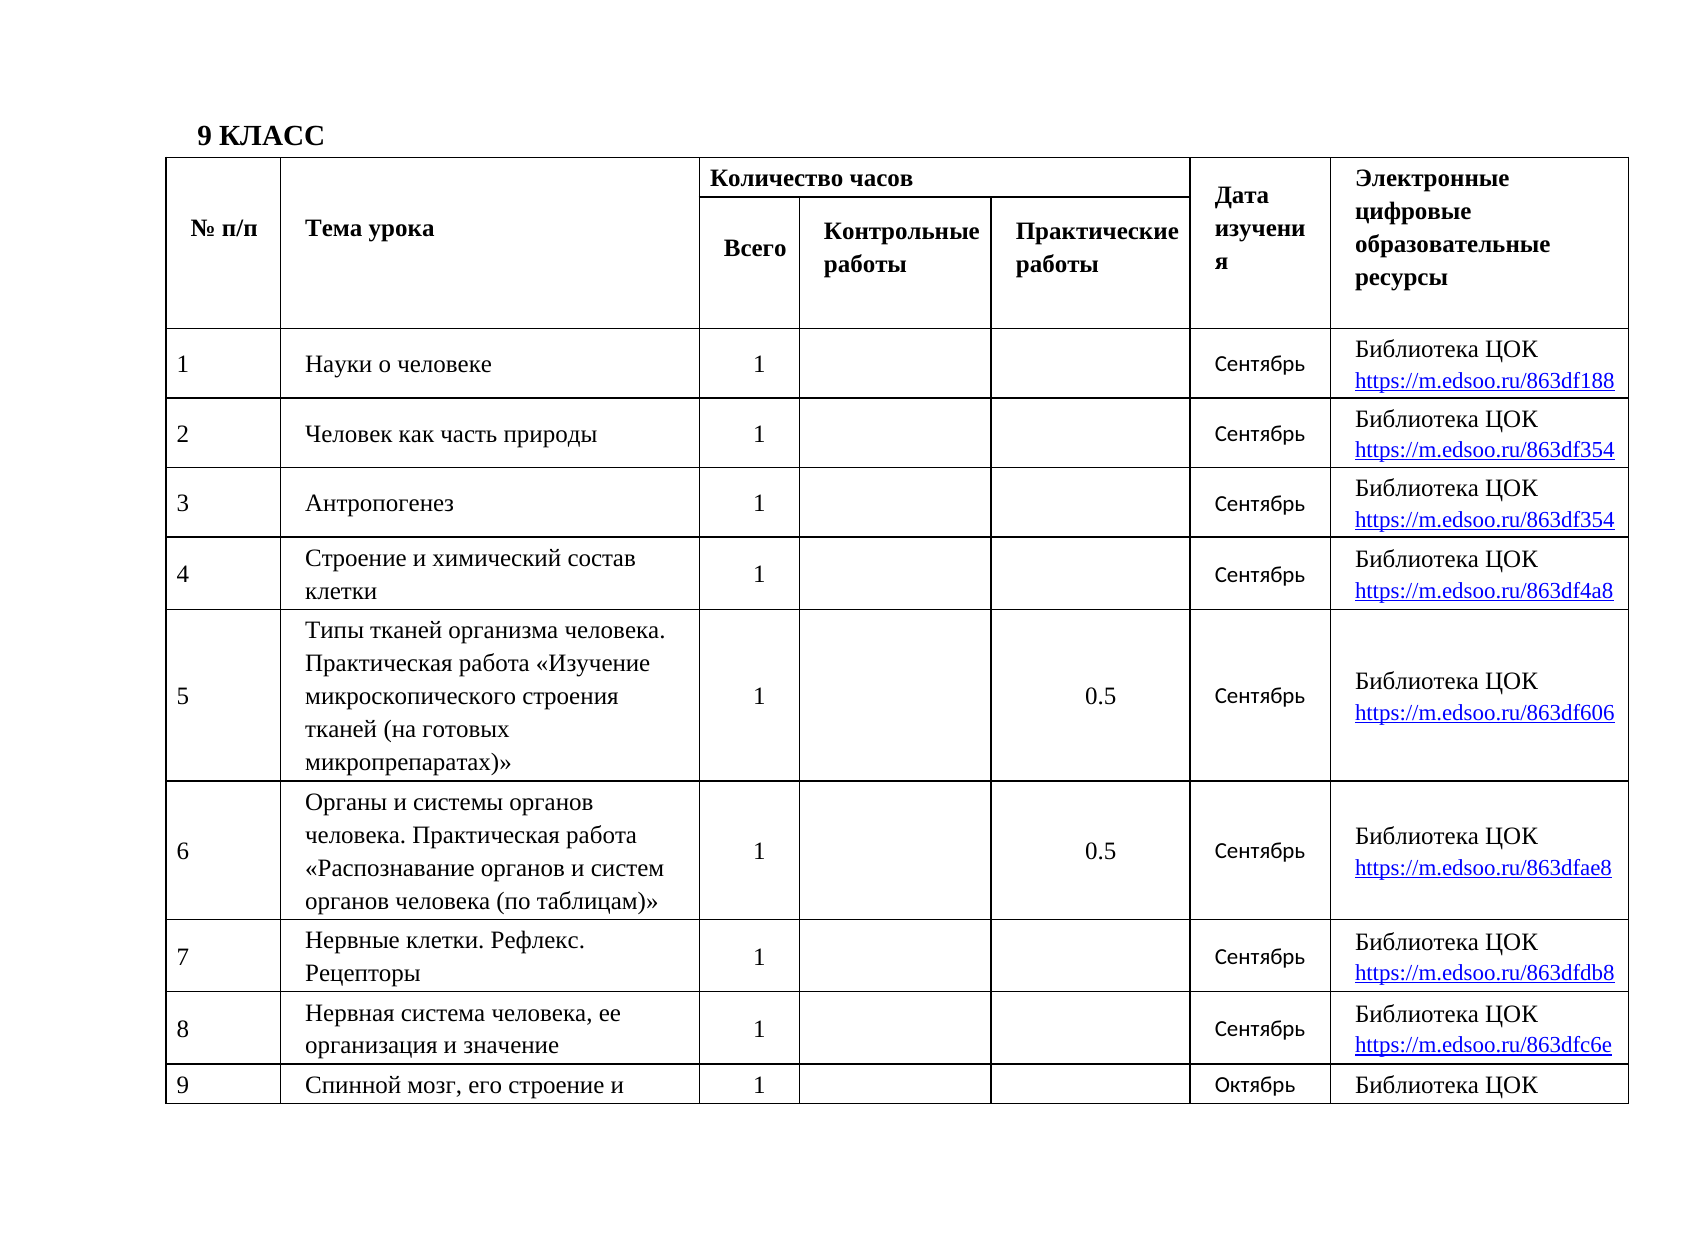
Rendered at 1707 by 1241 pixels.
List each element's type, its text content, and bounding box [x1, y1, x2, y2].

table_cell Библиотека ЦОК https://m.edsoo.ru/863df354 [1331, 468, 1628, 536]
table_cell 1 [700, 920, 799, 991]
table_header Электронные цифровые образовательные ресурсы [1331, 158, 1628, 327]
table_cell Сентябрь [1191, 538, 1330, 608]
table_cell Сентябрь [1191, 468, 1330, 536]
table_cell [800, 468, 990, 536]
table_cell 0.5 [992, 782, 1189, 918]
table_cell 6 [167, 782, 280, 918]
table_cell 0.5 [992, 610, 1189, 780]
table_header Количество часов [700, 158, 1189, 196]
table_cell Контрольные работы [800, 198, 990, 327]
table_cell 8 [167, 992, 280, 1063]
table_cell Библиотека ЦОК https://m.edsoo.ru/863dfae8 [1331, 782, 1628, 918]
table_cell 2 [167, 399, 280, 467]
table_header Дата изучения [1191, 158, 1330, 327]
table_cell Сентябрь [1191, 329, 1330, 397]
table_cell [992, 468, 1189, 536]
table_cell 1 [700, 468, 799, 536]
table_cell Сентябрь [1191, 610, 1330, 780]
table_cell Практические работы [992, 198, 1189, 327]
table_cell 1 [700, 1065, 799, 1103]
table_cell 4 [167, 538, 280, 608]
table_cell [992, 399, 1189, 467]
table_cell Библиотека ЦОК https://m.edsoo.ru/863df606 [1331, 610, 1628, 780]
table_cell [800, 992, 990, 1063]
table_cell Органы и системы органов человека. Практическая работа «Распознавание органов и систем органов человека (по таблицам)» [281, 782, 699, 918]
table_cell 5 [167, 610, 280, 780]
table_cell Нервные клетки. Рефлекс. Рецепторы [281, 920, 699, 991]
table_cell [992, 538, 1189, 608]
table_cell [800, 329, 990, 397]
table_cell Библиотека ЦОК https://m.edsoo.ru/863dfc6e [1331, 992, 1628, 1063]
table_cell Библиотека ЦОК https://m.edsoo.ru/863df4a8 [1331, 538, 1628, 608]
table_cell [800, 920, 990, 991]
table_cell Антропогенез [281, 468, 699, 536]
table_cell Библиотека ЦОК https://m.edsoo.ru/863df188 [1331, 329, 1628, 397]
table_cell [992, 992, 1189, 1063]
table_cell [800, 1065, 990, 1103]
table_header № п/п [167, 158, 280, 327]
table_cell 3 [167, 468, 280, 536]
table_cell Сентябрь [1191, 399, 1330, 467]
table_cell [800, 399, 990, 467]
table_cell [800, 782, 990, 918]
table_header Тема урока [281, 158, 699, 327]
table_cell 9 [167, 1065, 280, 1103]
table_cell 1 [700, 399, 799, 467]
table_cell Всего [700, 198, 799, 327]
text 9 КЛАСС [190, 118, 1618, 152]
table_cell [281, 1065, 699, 1103]
table_cell [992, 920, 1189, 991]
table_cell Сентябрь [1191, 920, 1330, 991]
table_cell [1331, 1065, 1628, 1103]
table_cell Человек как часть природы [281, 399, 699, 467]
table_cell 1 [700, 992, 799, 1063]
table_cell 7 [167, 920, 280, 991]
table_cell Строение и химический состав клетки [281, 538, 699, 608]
table_cell [800, 538, 990, 608]
table_cell 1 [700, 782, 799, 918]
table_cell Октябрь [1191, 1065, 1330, 1103]
table_cell Библиотека ЦОК https://m.edsoo.ru/863dfdb8 [1331, 920, 1628, 991]
table_cell Сентябрь [1191, 782, 1330, 918]
table_cell Сентябрь [1191, 992, 1330, 1063]
table_cell Типы тканей организма человека. Практическая работа «Изучение микроскопического строения тканей (на готовых микропрепаратах)» [281, 610, 699, 780]
table_cell 1 [167, 329, 280, 397]
table_cell Нервная система человека, ее организация и значение [281, 992, 699, 1063]
table_cell [992, 329, 1189, 397]
table_cell Библиотека ЦОК https://m.edsoo.ru/863df354 [1331, 399, 1628, 467]
table_cell 1 [700, 538, 799, 608]
table_cell [800, 610, 990, 780]
table_cell Науки о человеке [281, 329, 699, 397]
table_cell 1 [700, 329, 799, 397]
table_cell [992, 1065, 1189, 1103]
table_cell 1 [700, 610, 799, 780]
